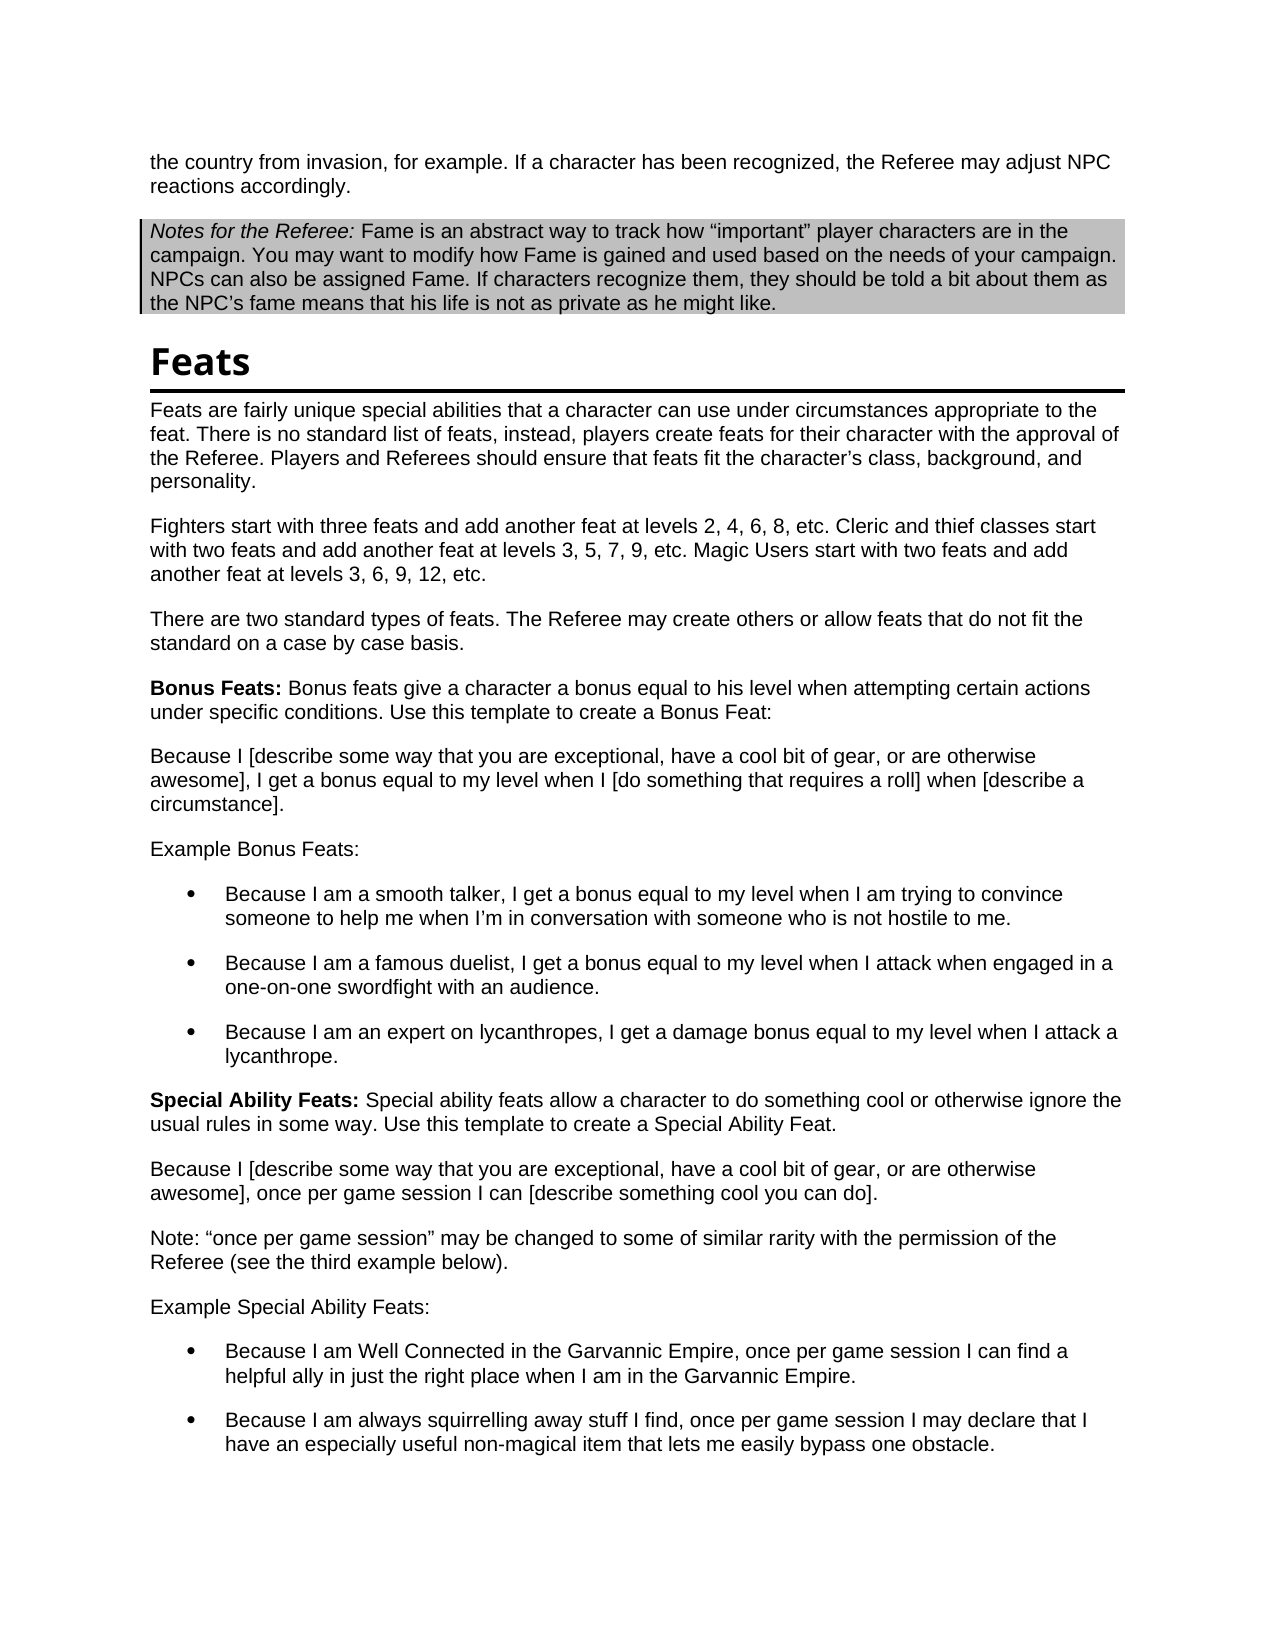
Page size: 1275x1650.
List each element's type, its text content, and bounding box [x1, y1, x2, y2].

text Feats are fairly unique special abilities that a character can use under circumstances appropriate to the feat. There is no standard list of feats, instead, players create feats for their character with the approval of the Referee. Players and Referees should ensure that feats fit the character’s class, background, and personality. [150, 397, 1125, 493]
text Notes for the Referee: Fame is an abstract way to track how “important” player characters are in the campaign. You may want to modify how Fame is gained and used based on the needs of your campaign. NPCs can also be assigned Fame. If characters recognize them, they should be told a bit about them as the NPC’s fame means that his life is not as private as he might like. [142, 219, 1125, 314]
text Example Special Ability Feats: [150, 1294, 1125, 1318]
text There are two standard types of feats. The Referee may create others or allow feats that do not fit the standard on a case by case basis. [150, 607, 1125, 655]
text Note: “once per game session” may be changed to some of similar rarity with the permission of the Referee (see the third example below). [150, 1226, 1125, 1274]
text Because I [describe some way that you are exceptional, have a cool bit of gear, or are otherwise awesome], I get a bonus equal to my level when I [do something that requires a roll] when [describe a circumstance]. [150, 744, 1125, 816]
text Fighters start with three feats and add another feat at levels 2, 4, 6, 8, etc. Cleric and thief classes start with two feats and add another feat at levels 3, 5, 7, 9, etc. Magic Users start with two feats and add another feat at levels 3, 6, 9, 12, etc. [150, 514, 1125, 586]
subtitle Feats [150, 335, 1125, 389]
text Special Ability Feats: Special ability feats allow a character to do something cool or otherwise ignore the usual rules in some way. Use this template to create a Special Ability Feat. [150, 1088, 1125, 1136]
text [150, 150, 1125, 198]
list Because I am a famous duelist, I get a bonus equal to my level when I attack when engaged in a one-on-one swordfight with an audience. [187, 951, 1125, 999]
text Bonus Feats: Bonus feats give a character a bonus equal to his level when attempting certain actions under specific conditions. Use this template to create a Bonus Feat: [150, 676, 1125, 723]
text Example Bonus Feats: [150, 837, 1125, 861]
text Because I [describe some way that you are exceptional, have a cool bit of gear, or are otherwise awesome], once per game session I can [describe something cool you can do]. [150, 1157, 1125, 1205]
list Because I am always squirrelling away stuff I find, once per game session I may declare that I have an especially useful non-magical item that lets me easily bypass one obstacle. [187, 1408, 1125, 1456]
list Because I am a smooth talker, I get a bonus equal to my level when I am trying to convince someone to help me when I’m in conversation with someone who is not hostile to me. [187, 882, 1125, 930]
list Because I am an expert on lycanthropes, I get a damage bonus equal to my level when I attack a lycanthrope. [187, 1019, 1125, 1067]
list Because I am Well Connected in the Garvannic Empire, once per game session I can find a helpful ally in just the right place when I am in the Garvannic Empire. [187, 1339, 1125, 1387]
